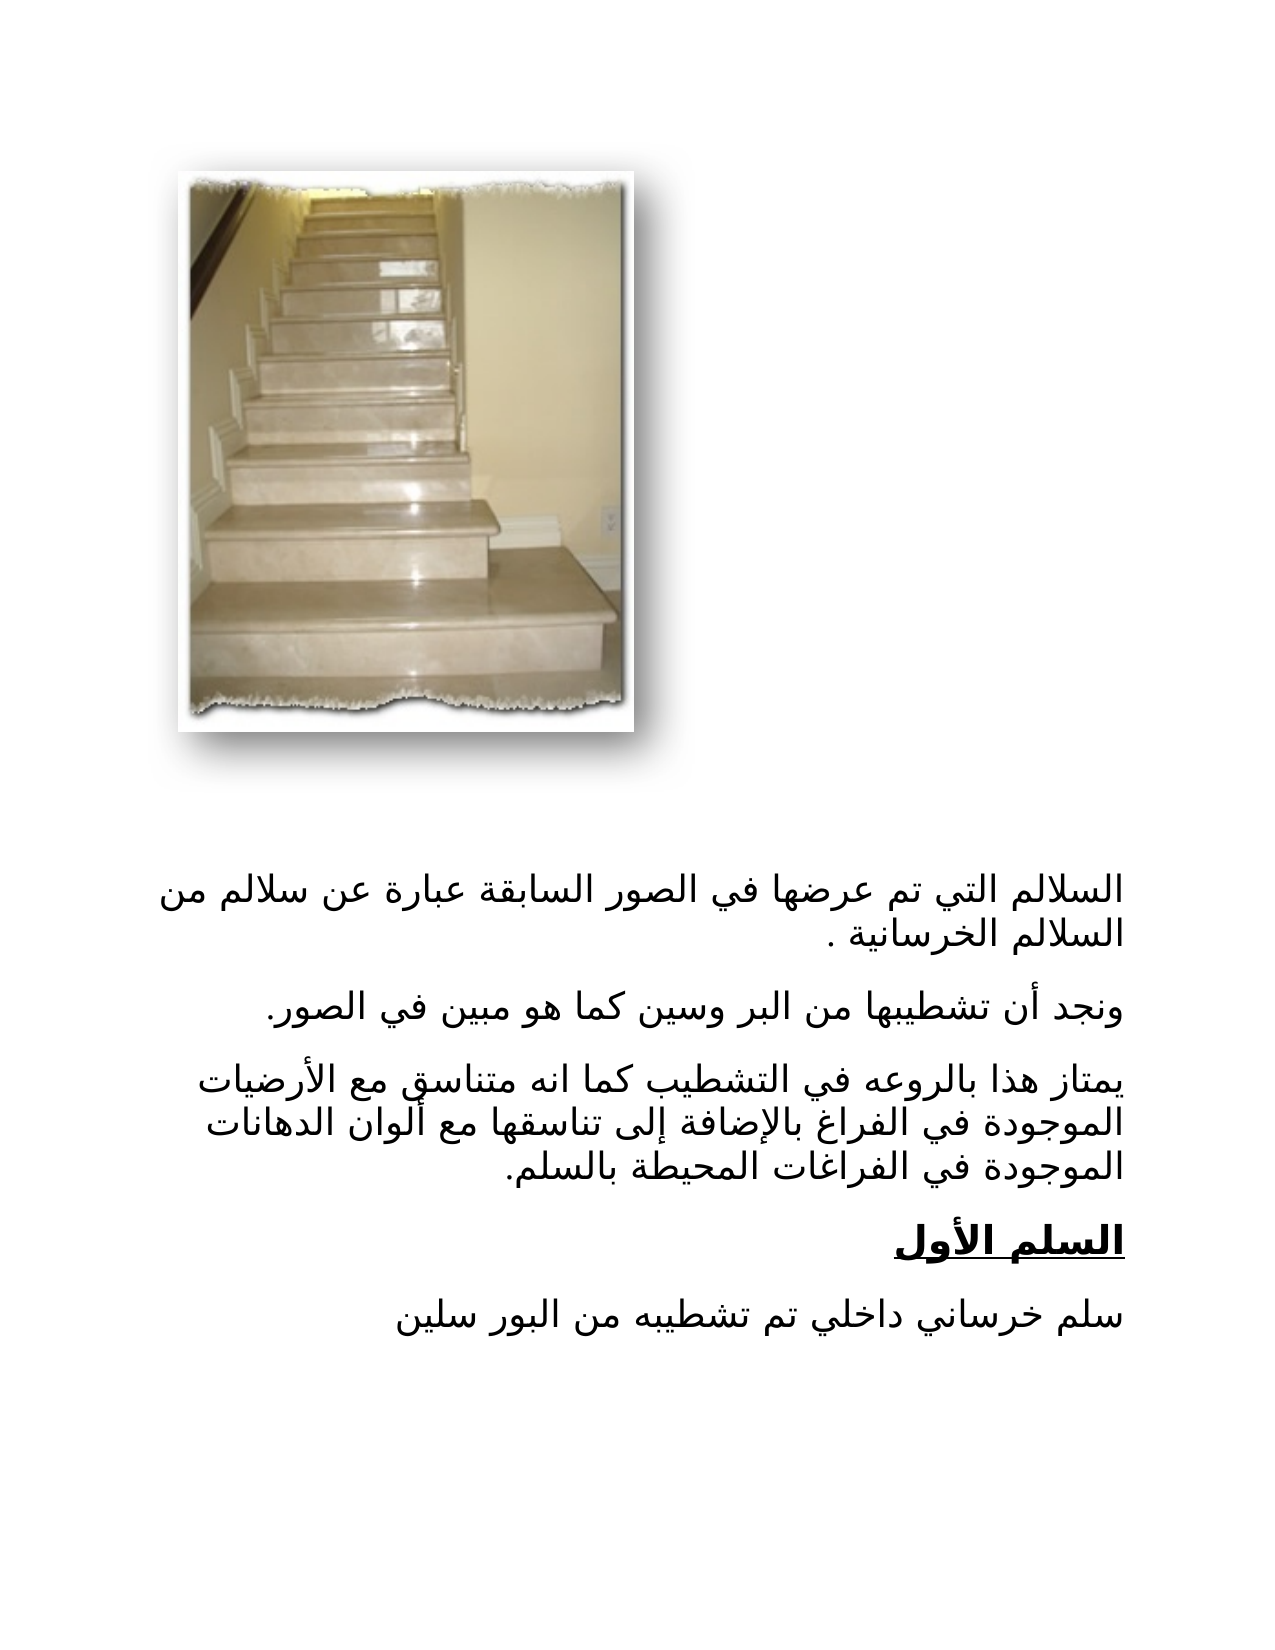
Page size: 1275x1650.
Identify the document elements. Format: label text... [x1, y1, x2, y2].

text سلم خرساني داخلي تم تشطيبه من البور سلين [150, 1293, 1125, 1337]
text يمتاز هذا بالروعه في التشطيب كما انه متناسق مع الأرضيات الموجودة في الفراغ بالإضافة إلى تناسقها مع ألوان الدهانات الموجودة في الفراغات المحيطة بالسلم. [150, 1057, 1125, 1188]
text ونجد أن تشطيبها من البر وسين كما هو مبين في الصور. [150, 984, 1125, 1028]
text السلالم التي تم عرضها في الصور السابقة عبارة عن سلالم من السلالم الخرسانية . [150, 868, 1125, 955]
text السلم الأول [150, 1218, 1125, 1264]
picture [178, 171, 634, 732]
